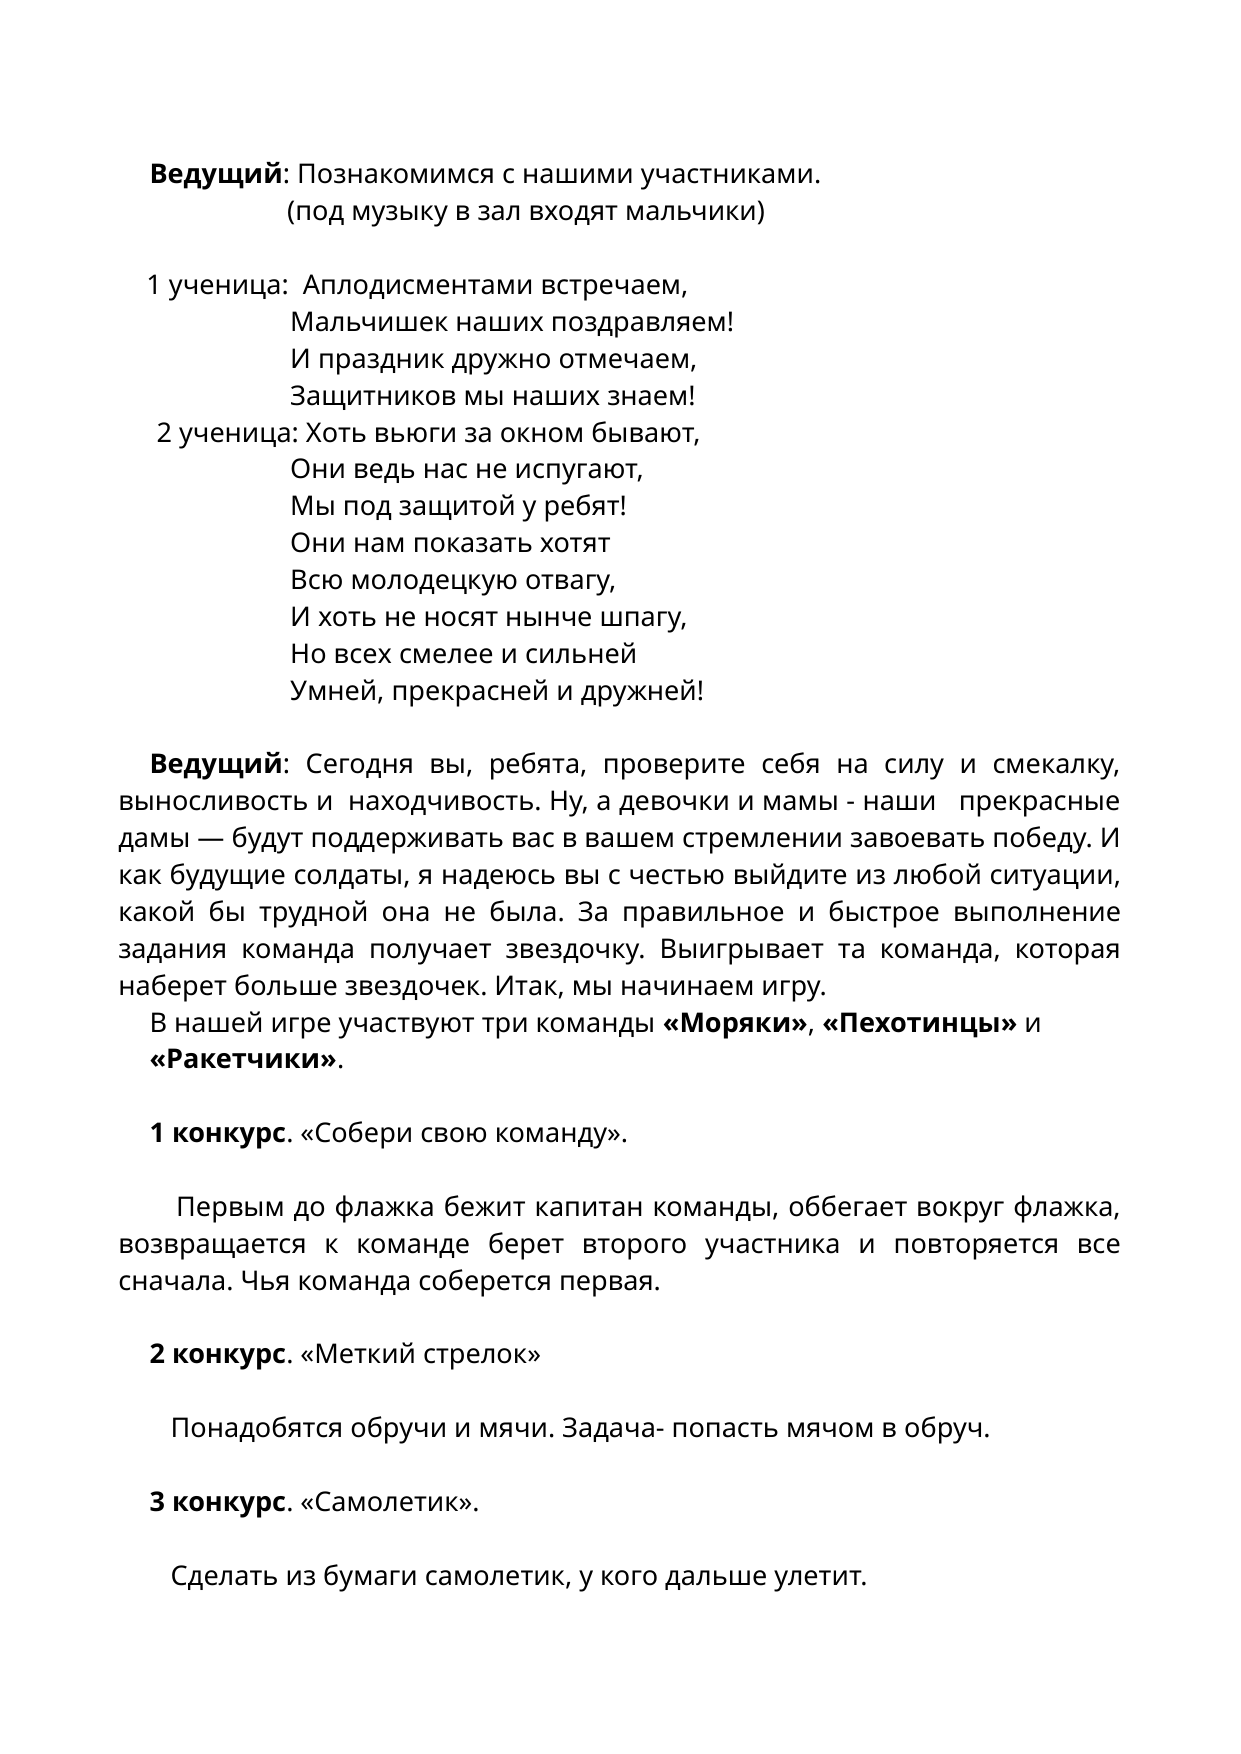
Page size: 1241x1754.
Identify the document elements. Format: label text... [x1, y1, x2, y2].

text Защитников мы наших знаем! [118, 376, 1122, 413]
text 1 ученица: Аплодисментами встречаем, [118, 266, 1122, 302]
text Ведущий: Познакомимся с нашими участниками. [118, 155, 1122, 192]
text 1 конкурс. «Собери свою команду». [118, 1114, 1122, 1151]
text Они нам показать хотят [118, 524, 1122, 561]
text 3 конкурс. «Самолетик». [118, 1482, 1122, 1519]
text Ведущий: Сегодня вы, ребята, проверите себя на силу и смекалку, выносливость и находчивость. Ну, а девочки и мамы - наши прекрасные дамы — будут поддерживать вас в вашем стремлении завоевать победу. И как будущие солдаты, я надеюсь вы с честью выйдите из любой ситуации, какой бы трудной она не была. За правильное и быстрое выполнение задания команда получает звездочку. Выигрывает та команда, которая наберет больше звездочек. Итак, мы начинаем игру. [118, 745, 1122, 1003]
text (под музыку в зал входят мальчики) [118, 192, 1122, 229]
text Мальчишек наших поздравляем! [118, 302, 1122, 339]
text Понадобятся обручи и мячи. Задача- попасть мячом в обруч. [118, 1409, 1122, 1446]
text Первым до флажка бежит капитан команды, оббегает вокруг флажка, возвращается к команде берет второго участника и повторяется все сначала. Чья команда соберется первая. [118, 1187, 1122, 1298]
text Мы под защитой у ребят! [118, 487, 1122, 524]
text 2 ученица: Хоть вьюги за окном бывают, [118, 413, 1122, 450]
text И хоть не носят нынче шпагу, [118, 597, 1122, 634]
text И праздник дружно отмечаем, [118, 339, 1122, 376]
text 2 конкурс. «Меткий стрелок» [118, 1335, 1122, 1372]
text Сделать из бумаги самолетик, у кого дальше улетит. [118, 1556, 1122, 1593]
text Они ведь нас не испугают, [118, 450, 1122, 487]
text Но всех смелее и сильней [118, 634, 1122, 671]
text «Ракетчики». [118, 1040, 1122, 1077]
text Умней, прекрасней и дружней! [118, 671, 1122, 708]
text Всю молодецкую отвагу, [118, 561, 1122, 597]
text В нашей игре участвуют три команды «Моряки», «Пехотинцы» и [118, 1003, 1122, 1040]
